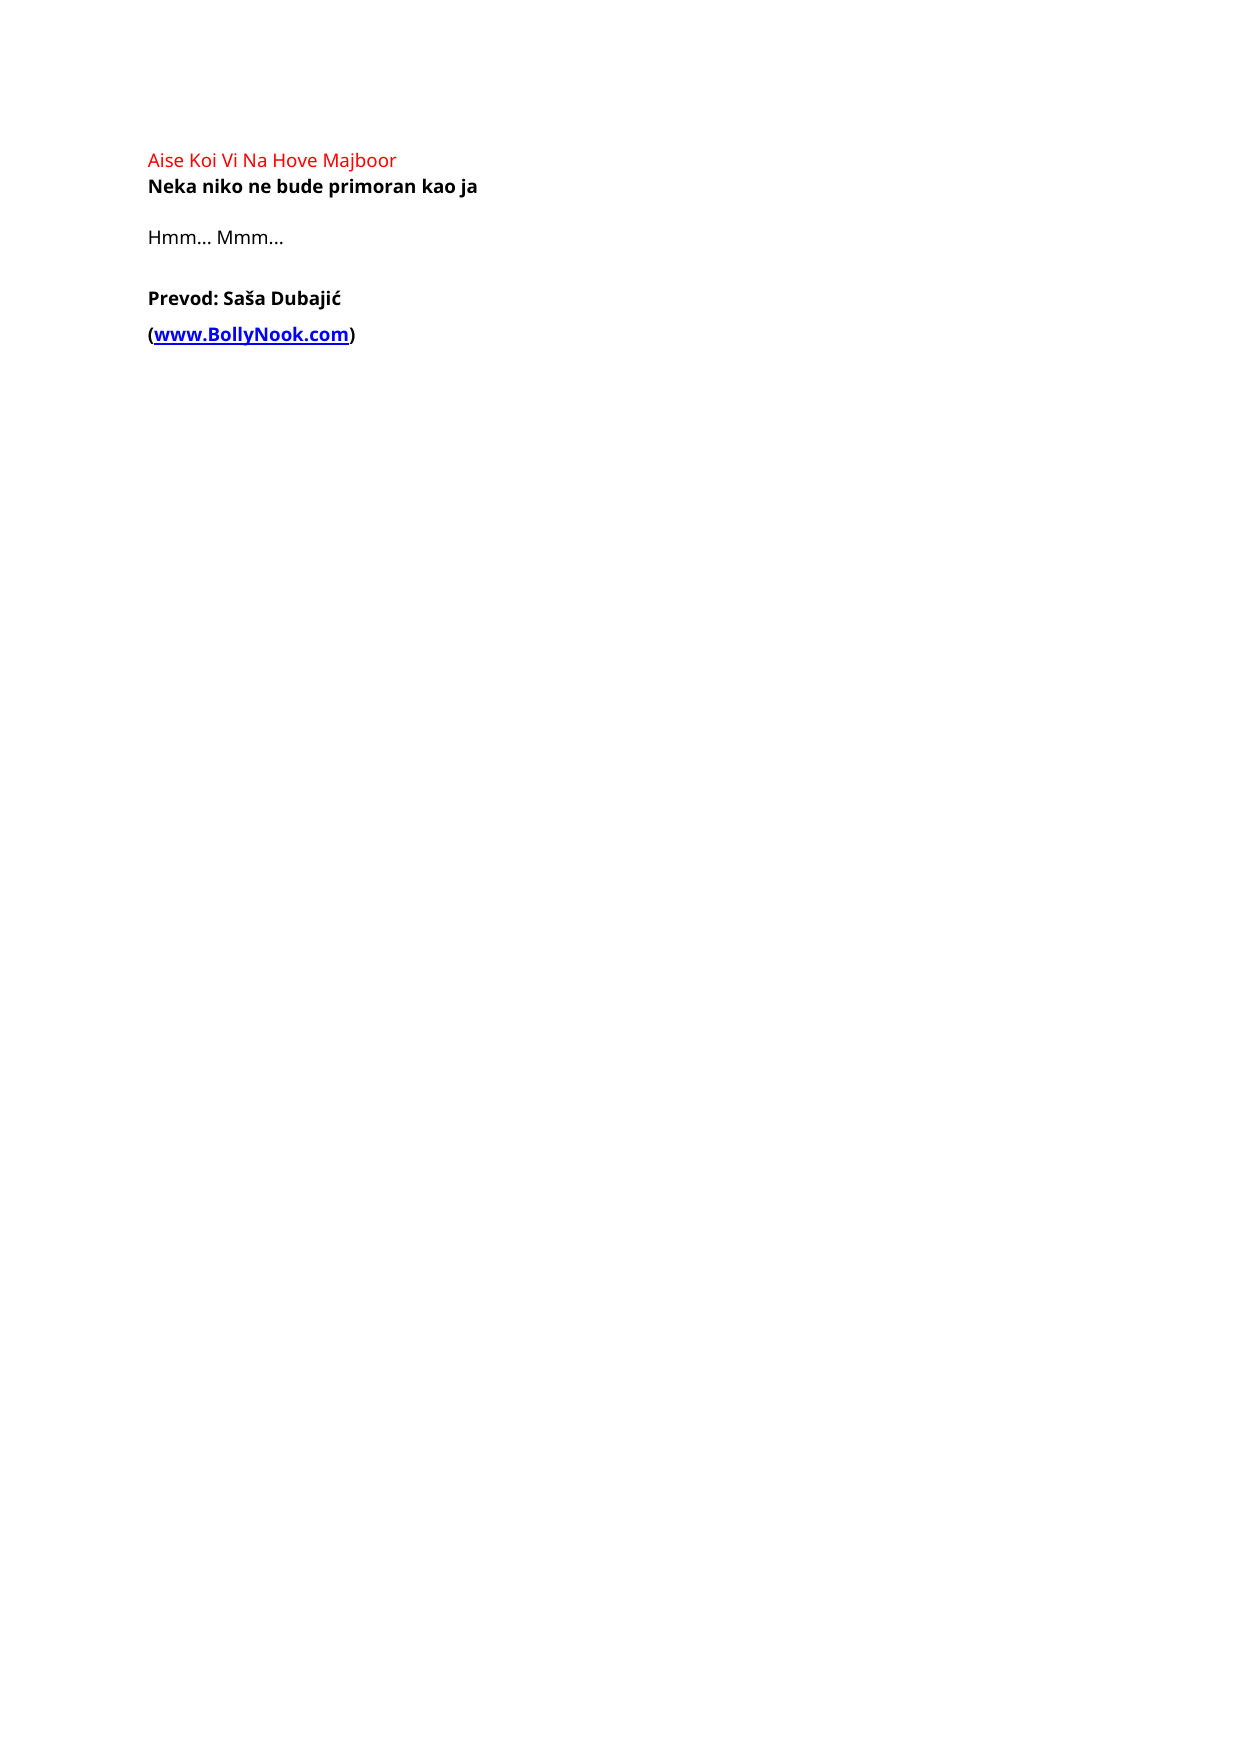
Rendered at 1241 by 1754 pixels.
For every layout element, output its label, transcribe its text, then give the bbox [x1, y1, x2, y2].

text (www.BollyNook.com) [148, 322, 1093, 347]
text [148, 148, 1093, 250]
text Prevod: Saša Dubajić [148, 260, 1093, 311]
